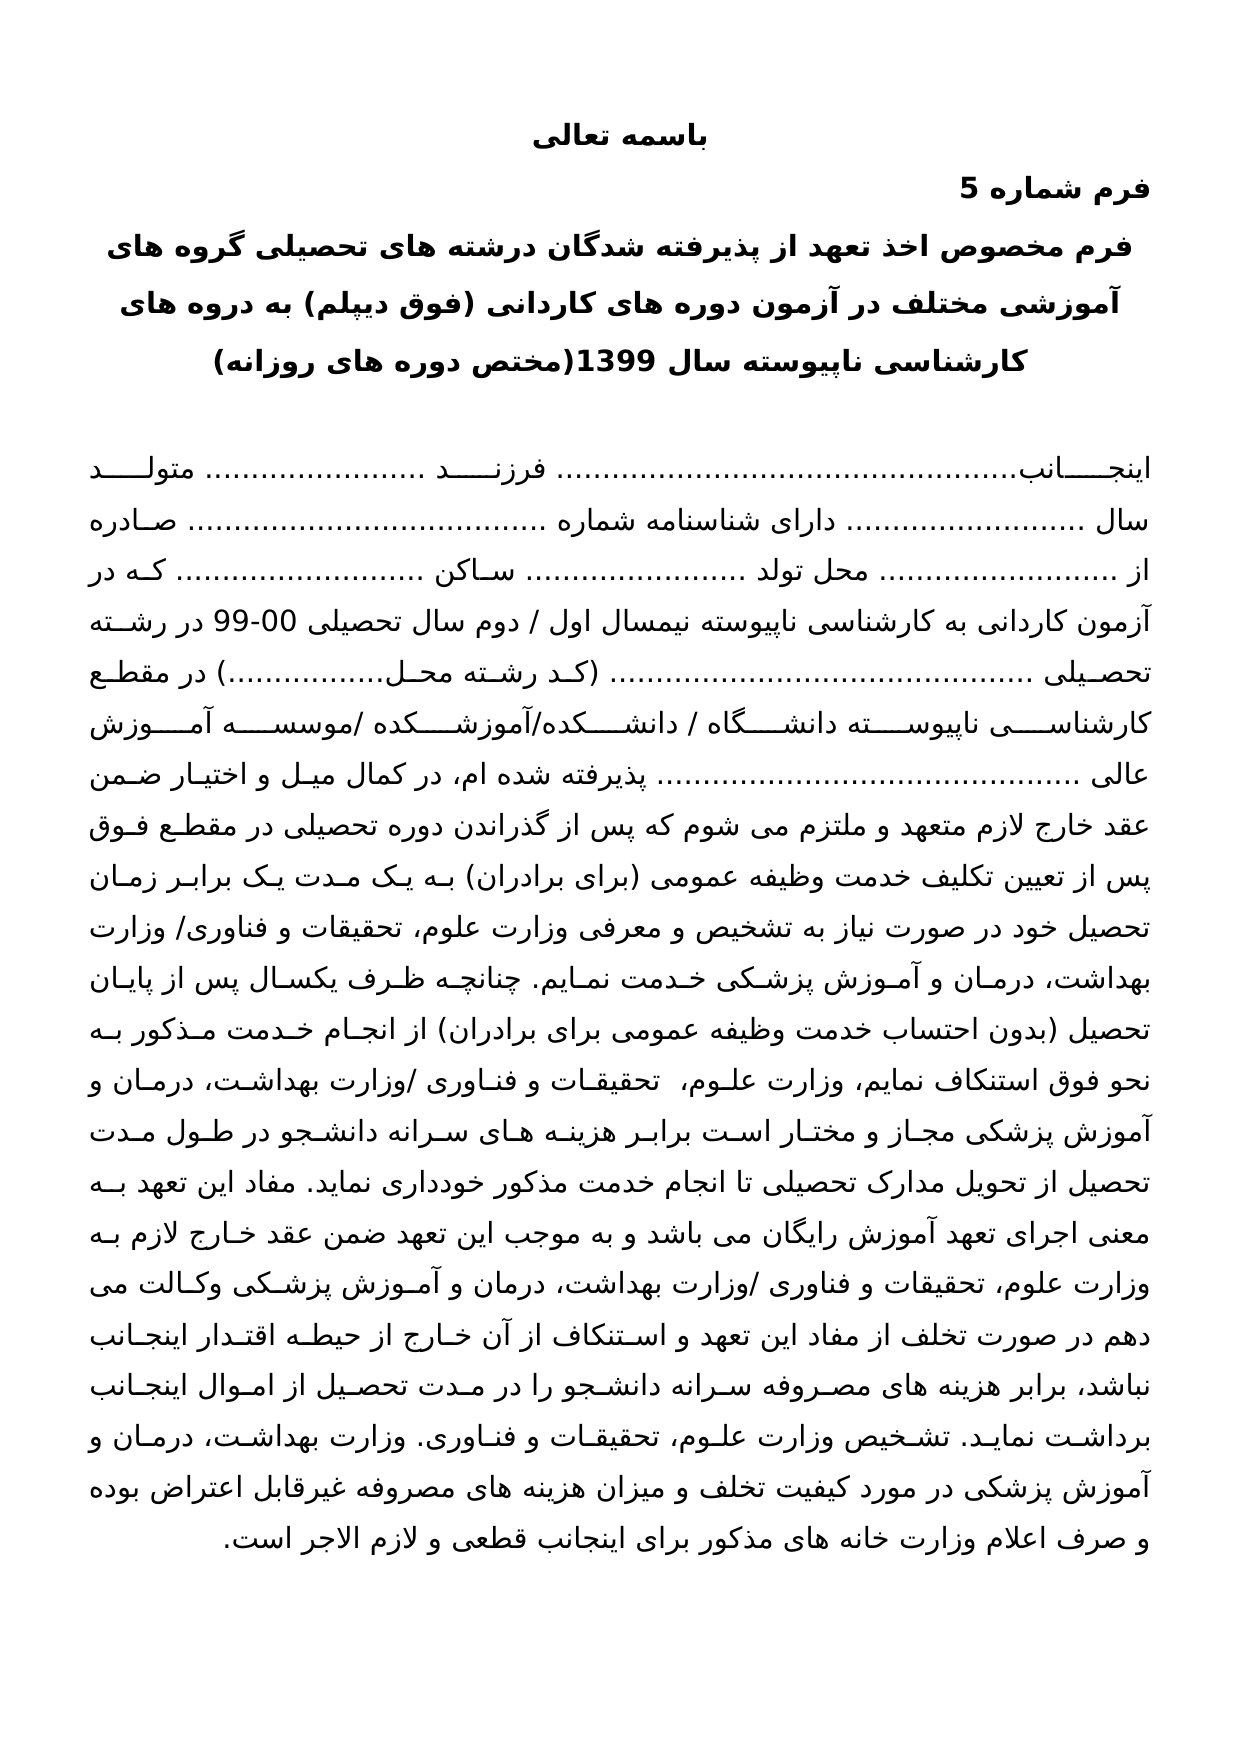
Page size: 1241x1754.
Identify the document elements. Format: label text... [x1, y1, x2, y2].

text اینجانب.................................................. فرزند ........................ متولد سال .......................... دارای شناسنامه شماره ....................................... صادره از .......................... محل تولد ........................ ساکن ........................... که در آزمون کاردانی به کارشناسی ناپیوسته نیمسال اول / دوم سال تحصیلی 00-99 در رشته تحصیلی .............................................. (کد رشته محل.................) در مقطع کارشناسی ناپیوسته دانشگاه / دانشکده/آموزشکده /موسسه آموزش عالی .............................................. پذیرفته شده ام، در کمال میل و اختیار ضمن عقد خارج لازم متعهد و ملتزم می شوم که پس از گذراندن دوره تحصیلی در مقطع فوق پس از تعیین تکلیف خدمت وظیفه عمومی (برای برادران) به یک مدت یک برابر زمان تحصیل خود در صورت نیاز به تشخیص و معرفی وزارت علوم، تحقیقات و فناوری/ وزارت بهداشت، درمان و آموزش پزشکی خدمت نمایم. چنانچه ظرف یکسال پس از پایان تحصیل (بدون احتساب خدمت وظیفه عمومی برای برادران) از انجام خدمت مذکور به نحو فوق استنکاف نمایم، وزارت علوم، تحقیقات و فناوری /وزارت بهداشت، درمان و آموزش پزشکی مجاز و مختار است برابر هزینه های سرانه دانشجو در طول مدت تحصیل از تحویل مدارک تحصیلی تا انجام خدمت مذکور خودداری نماید. مفاد این تعهد به معنی اجرای تعهد آموزش رایگان می باشد و به موجب این تعهد ضمن عقد خارج لازم به وزارت علوم، تحقیقات و فناوری /وزارت بهداشت، درمان و آموزش پزشکی وکالت می دهم در صورت تخلف از مفاد این تعهد و استنکاف از آن خارج از حیطه اقتدار اینجانب نباشد، برابر هزینه های مصروفه سرانه دانشجو را در مدت تحصیل از اموال اینجانب برداشت نماید. تشخیص وزارت علوم، تحقیقات و فناوری. وزارت بهداشت، درمان و آموزش پزشکی در مورد کیفیت تخلف و میزان هزینه های مصروفه غیرقابل اعتراض بوده و صرف اعلام وزارت خانه های مذکور برای اینجانب قطعی و لازم الاجر است. [89, 452, 1152, 1556]
text فرم شماره 5 [89, 171, 1152, 205]
text فرم مخصوص اخذ تعهد از پذیرفته شدگان درشته های تحصیلی گروه های آموزشی مختلف در آزمون دوره های کاردانی (فوق دیپلم) به دروه های کارشناسی ناپیوسته سال 1399(مختص دوره های روزانه) [89, 229, 1152, 378]
text باسمه تعالی [89, 118, 1152, 152]
